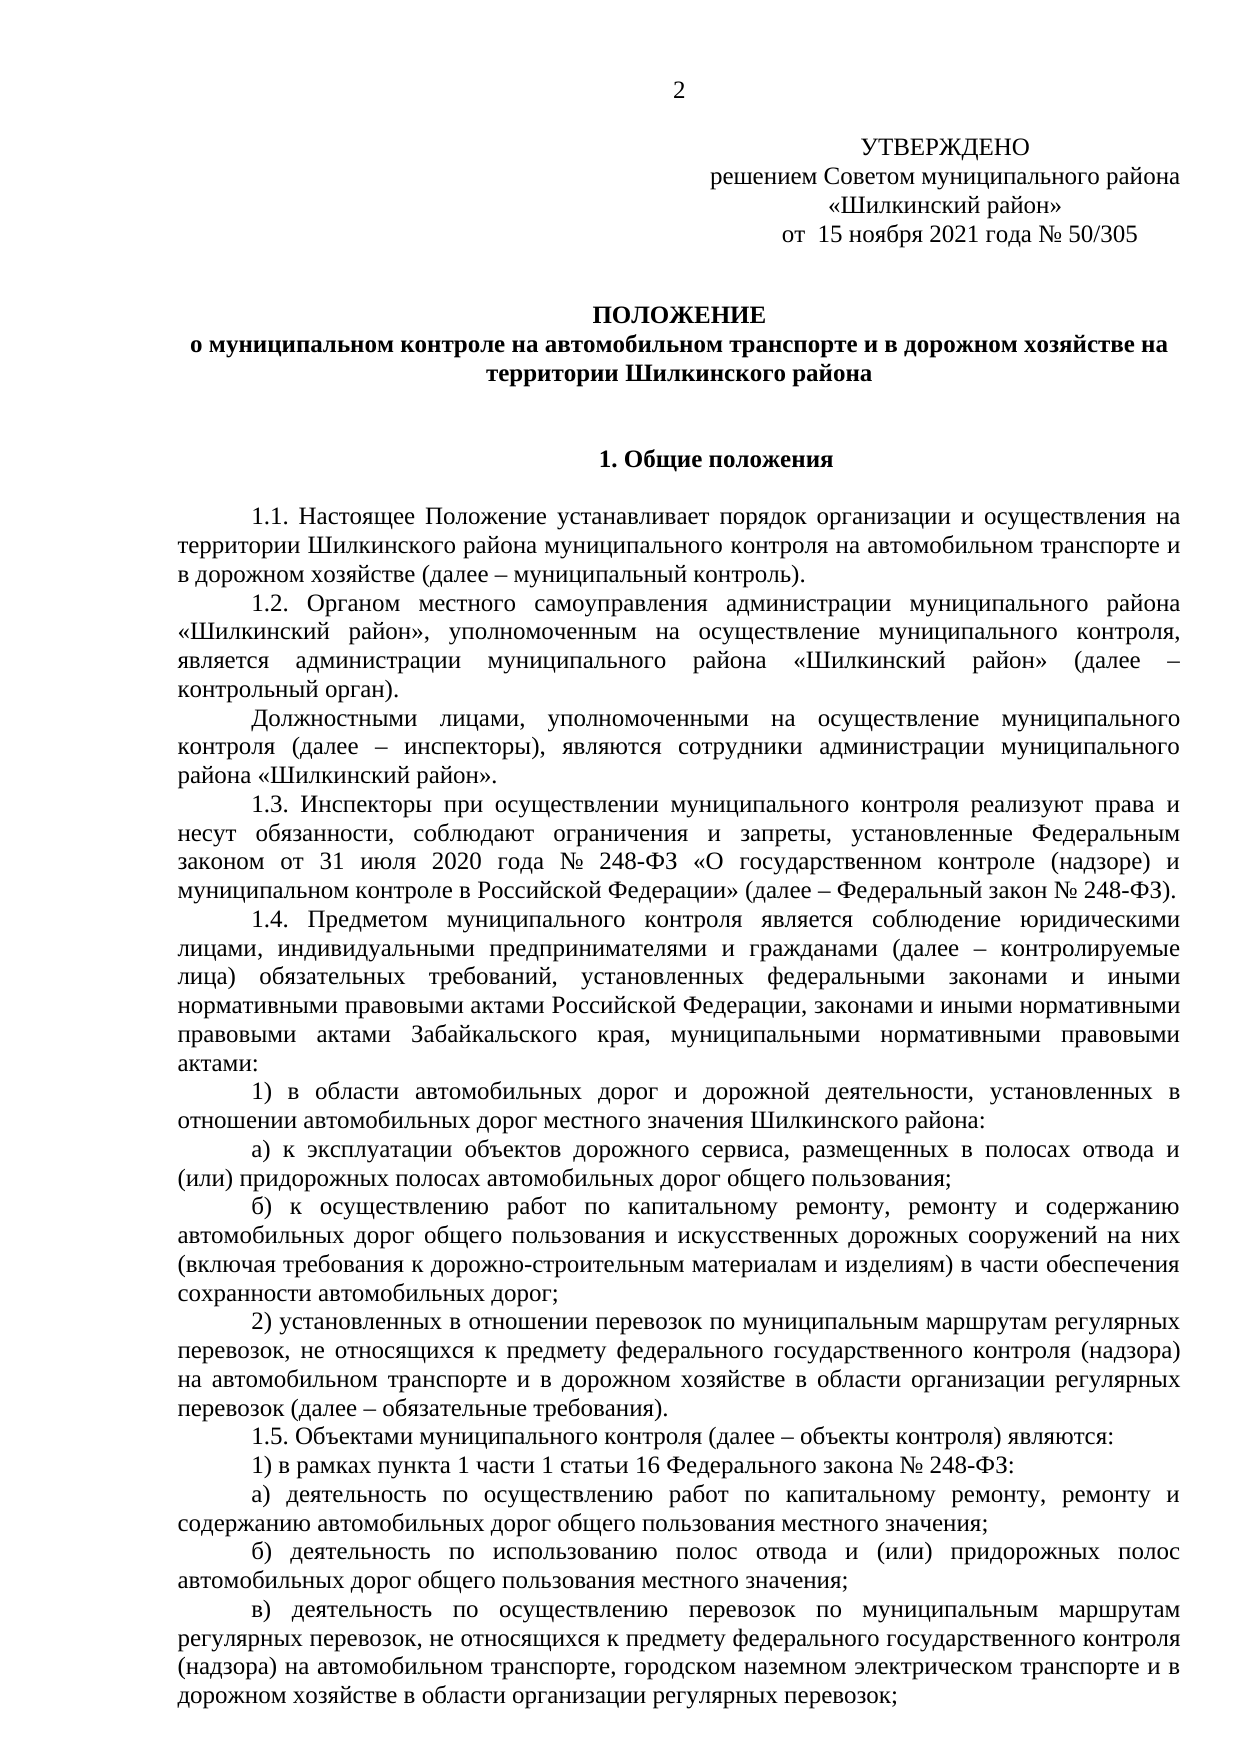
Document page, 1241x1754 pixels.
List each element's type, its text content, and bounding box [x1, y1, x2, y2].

title 1. Общие положения [177, 444, 1181, 473]
text от 15 ноября 2021 года № 50/305 [738, 219, 1181, 247]
text а) к эксплуатации объектов дорожного сервиса, размещенных в полосах отвода и (или) придорожных полосах автомобильных дорог общего пользования; [177, 1134, 1181, 1191]
title о муниципальном контроле на автомобильном транспорте и в дорожном хозяйстве на территории Шилкинского района [177, 329, 1181, 386]
text 1.2. Органом местного самоуправления администрации муниципального района «Шилкинский район», уполномоченным на осуществление муниципального контроля, является администрации муниципального района «Шилкинский район» (далее – контрольный орган). [177, 588, 1181, 703]
text б) деятельность по использованию полос отвода и (или) придорожных полос автомобильных дорог общего пользования местного значения; [177, 1536, 1181, 1594]
text 1.4. Предметом муниципального контроля является соблюдение юридическими лицами, индивидуальными предпринимателями и гражданами (далее – контролируемые лица) обязательных требований, установленных федеральными законами и иными нормативными правовыми актами Российской Федерации, законами и иными нормативными правовыми актами Забайкальского края, муниципальными нормативными правовыми актами: [177, 904, 1181, 1076]
text 1) в области автомобильных дорог и дорожной деятельности, установленных в отношении автомобильных дорог местного значения Шилкинского района: [177, 1076, 1181, 1134]
text 1.5. Объектами муниципального контроля (далее – объекты контроля) являются: [177, 1421, 1181, 1450]
text УТВЕРЖДЕНО [709, 132, 1181, 161]
text 1.3. Инспекторы при осуществлении муниципального контроля реализуют права и несут обязанности, соблюдают ограничения и запреты, установленные Федеральным законом от 31 июля 2020 года № 248-ФЗ «О государственном контроле (надзоре) и муниципальном контроле в Российской Федерации» (далее – Федеральный закон № 248-ФЗ). [177, 789, 1181, 904]
text а) деятельность по осуществлению работ по капитальному ремонту, ремонту и содержанию автомобильных дорог общего пользования местного значения; [177, 1479, 1181, 1536]
title ПОЛОЖЕНИЕ [177, 300, 1181, 329]
text б) к осуществлению работ по капитальному ремонту, ремонту и содержанию автомобильных дорог общего пользования и искусственных дорожных сооружений на них (включая требования к дорожно-строительным материалам и изделиям) в части обеспечения сохранности автомобильных дорог; [177, 1191, 1181, 1306]
text 1.1. Настоящее Положение устанавливает порядок организации и осуществления на территории Шилкинского района муниципального контроля на автомобильном транспорте и в дорожном хозяйстве (далее – муниципальный контроль). [177, 501, 1181, 588]
text Должностными лицами, уполномоченными на осуществление муниципального контроля (далее – инспекторы), являются сотрудники администрации муниципального района «Шилкинский район». [177, 703, 1181, 789]
text в) деятельность по осуществлению перевозок по муниципальным маршрутам регулярных перевозок, не относящихся к предмету федерального государственного контроля (надзора) на автомобильном транспорте, городском наземном электрическом транспорте и в дорожном хозяйстве в области организации регулярных перевозок; [177, 1594, 1181, 1709]
text 2) установленных в отношении перевозок по муниципальным маршрутам регулярных перевозок, не относящихся к предмету федерального государственного контроля (надзора) на автомобильном транспорте и в дорожном хозяйстве в области организации регулярных перевозок (далее – обязательные требования). [177, 1306, 1181, 1421]
text 1) в рамках пункта 1 части 1 статьи 16 Федерального закона № 248-ФЗ: [177, 1450, 1181, 1479]
text решением Советом муниципального района «Шилкинский район» [709, 161, 1181, 219]
